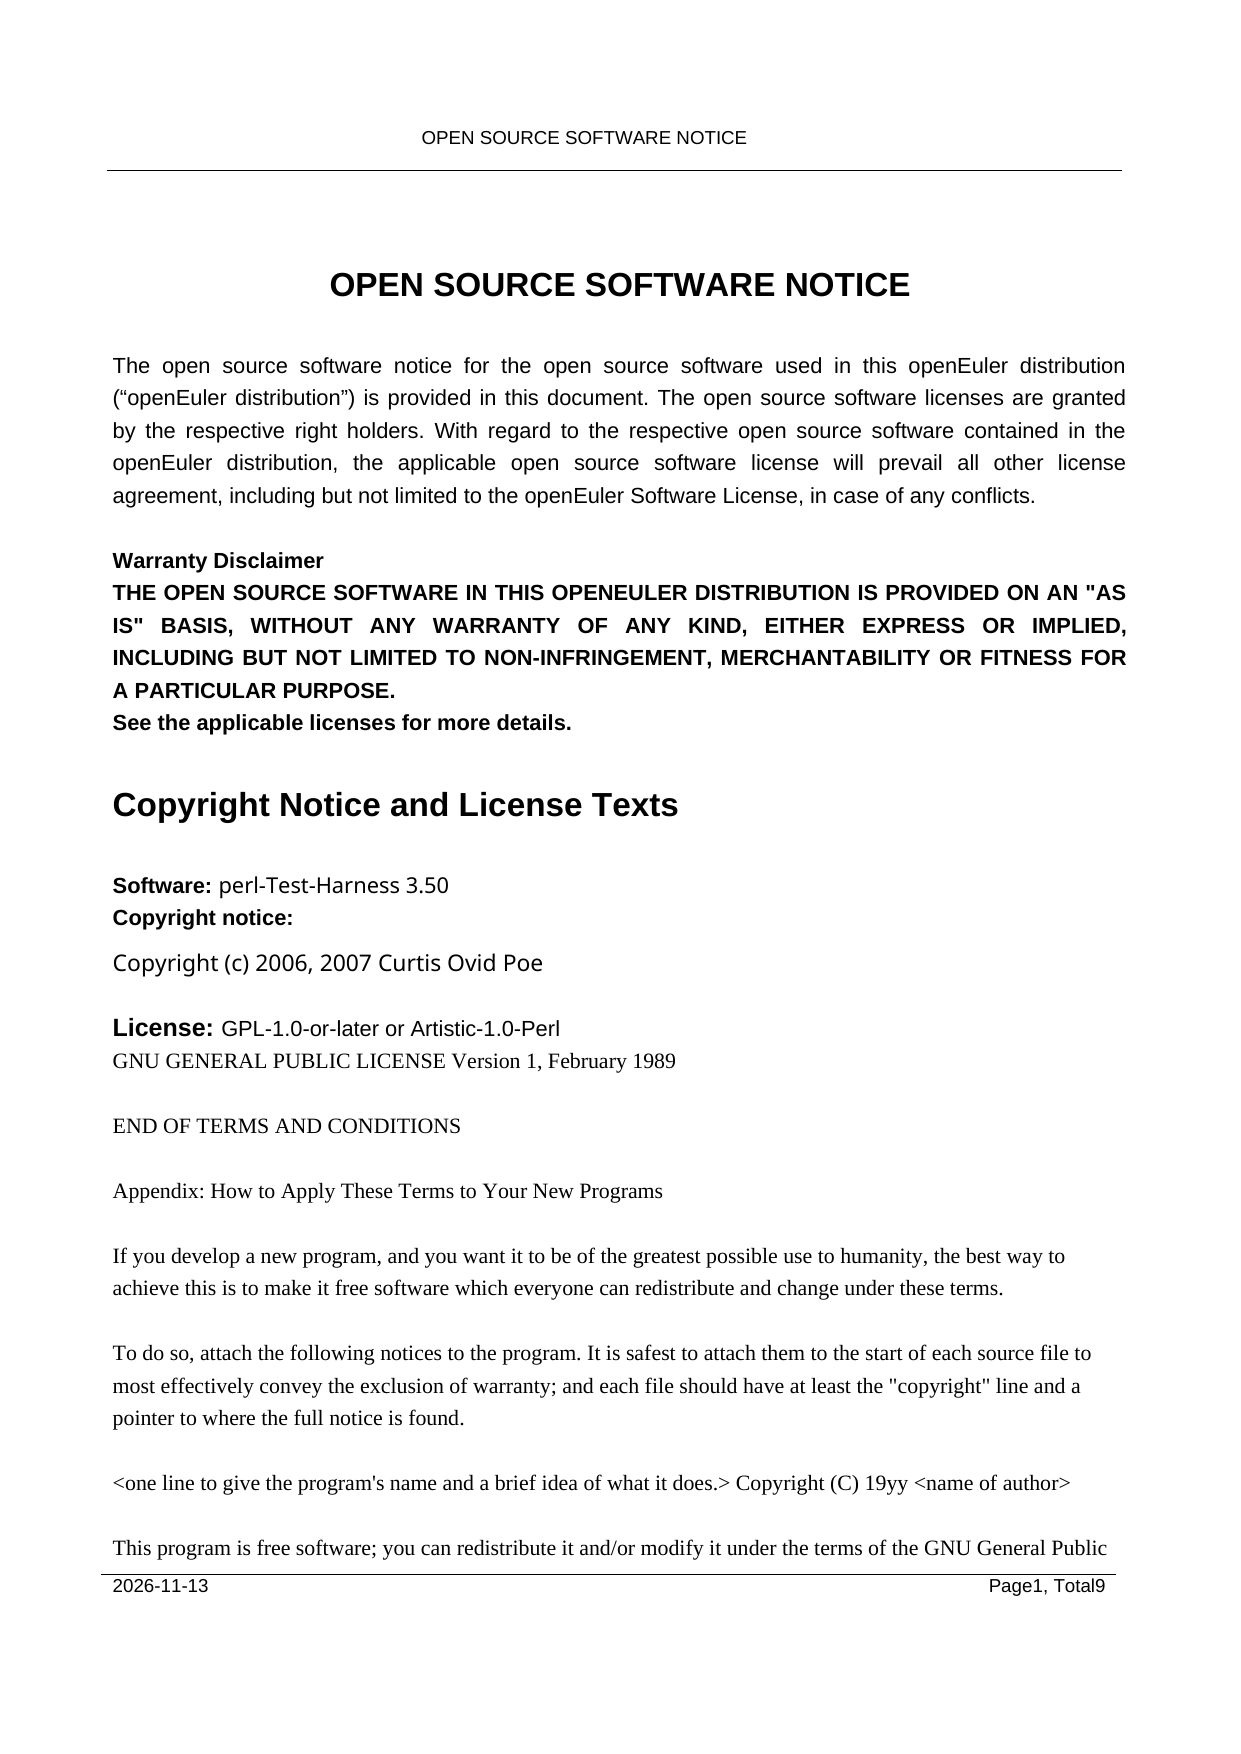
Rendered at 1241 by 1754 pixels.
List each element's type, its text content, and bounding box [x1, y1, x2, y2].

text Copyright Notice and License Texts [112, 771, 1128, 836]
text Copyright (c) 2006, 2007 Curtis Ovid Poe [112, 947, 1128, 1012]
text Copyright notice: [112, 901, 1128, 934]
title Software: perl-Test-Harness 3.50 [112, 869, 1128, 901]
text License: GPL-1.0-or-later or Artistic-1.0-Perl [112, 1012, 1128, 1044]
text OPEN SOURCE SOFTWARE NOTICE [112, 251, 1128, 316]
text The open source software notice for the open source software used in this openEuler distribution (“openEuler distribution”) is provided in this document. The open source software licenses are granted by the respective right holders. With regard to the respective open source software contained in the openEuler distribution, the applicable open source software license will prevail all other license agreement, including but not limited to the openEuler Software License, in case of any conflicts. [112, 349, 1128, 511]
text Warranty Disclaimer [112, 544, 1128, 576]
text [112, 1044, 1128, 1564]
text THE OPEN SOURCE SOFTWARE IN THIS OPENEULER DISTRIBUTION IS PROVIDED ON AN "AS IS" BASIS, WITHOUT ANY WARRANTY OF ANY KIND, EITHER EXPRESS OR IMPLIED, INCLUDING BUT NOT LIMITED TO NON-INFRINGEMENT, MERCHANTABILITY OR FITNESS FOR A PARTICULAR PURPOSE. See the applicable licenses for more details. [112, 576, 1128, 739]
